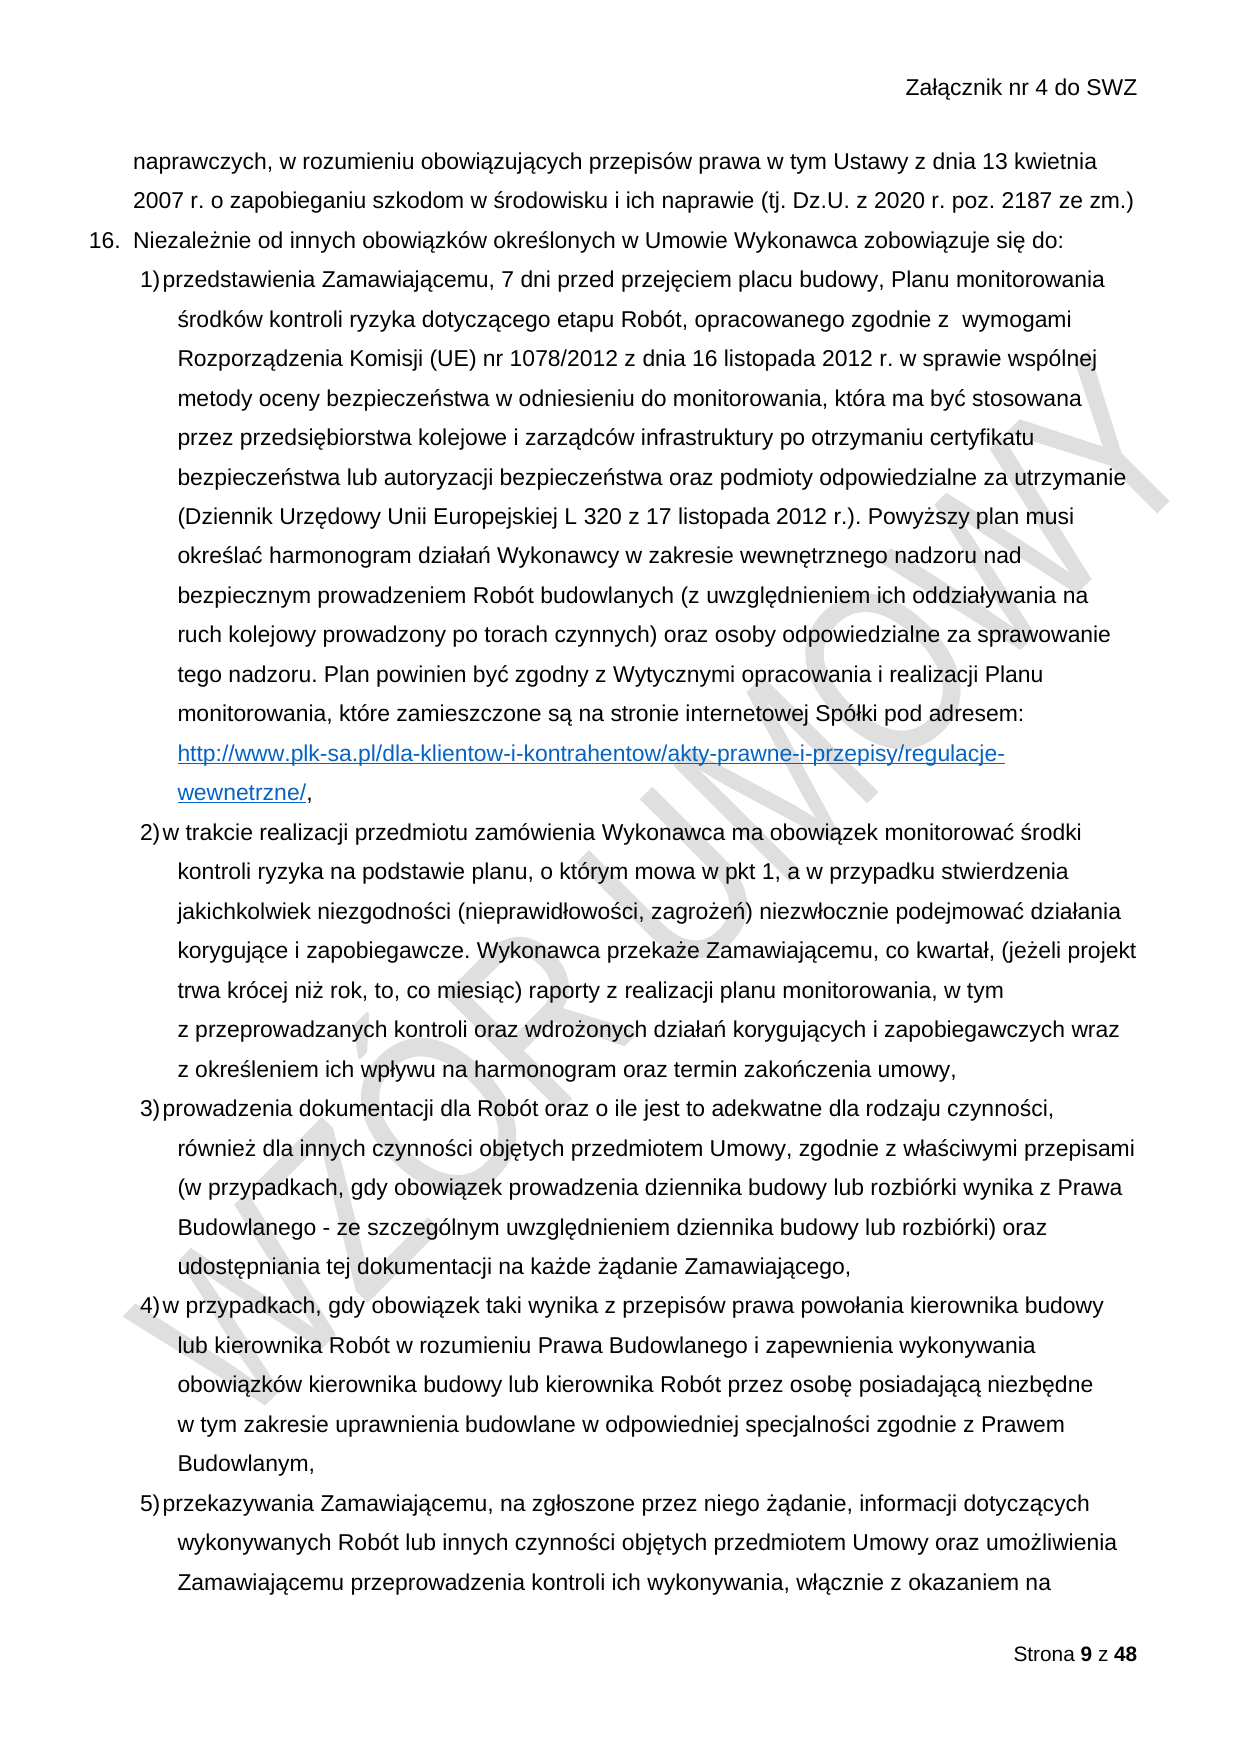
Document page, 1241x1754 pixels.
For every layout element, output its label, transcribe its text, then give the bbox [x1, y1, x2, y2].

list przedstawienia Zamawiającemu, 7 dni przed przejęciem placu budowy, Planu monitorowania środków kontroli ryzyka dotyczącego etapu Robót, opracowanego zgodnie z wymogami Rozporządzenia Komisji (UE) nr 1078/2012 z dnia 16 listopada 2012 r. w sprawie wspólnej metody oceny bezpieczeństwa w odniesieniu do monitorowania, która ma być stosowana przez przedsiębiorstwa kolejowe i zarządców infrastruktury po otrzymaniu certyfikatu bezpieczeństwa lub autoryzacji bezpieczeństwa oraz podmioty odpowiedzialne za utrzymanie (Dziennik Urzędowy Unii Europejskiej L 320 z 17 listopada 2012 r.). Powyższy plan musi określać harmonogram działań Wykonawcy w zakresie wewnętrznego nadzoru nad bezpiecznym prowadzeniem Robót budowlanych (z uwzględnieniem ich oddziaływania na ruch kolejowy prowadzony po torach czynnych) oraz osoby odpowiedzialne za sprawowanie tego nadzoru. Plan powinien być zgodny z Wytycznymi opracowania i realizacji Planu monitorowania, które zamieszczone są na stronie internetowej Spółki pod adresem: http://www.plk-sa.pl/dla-klientow-i-kontrahentow/akty-prawne-i-przepisy/regulacje-wewnetrzne/, [140, 266, 1137, 806]
list w przypadkach, gdy obowiązek taki wynika z przepisów prawa powołania kierownika budowy lub kierownika Robót w rozumieniu Prawa Budowlanego i zapewnienia wykonywania obowiązków kierownika budowy lub kierownika Robót przez osobę posiadającą niezbędne w tym zakresie uprawnienia budowlane w odpowiedniej specjalności zgodnie z Prawem Budowlanym, [140, 1292, 1137, 1477]
list Niezależnie od innych obowiązków określonych w Umowie Wykonawca zobowiązuje się do: [89, 227, 1137, 253]
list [89, 148, 1137, 213]
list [140, 1490, 1137, 1595]
list w trakcie realizacji przedmiotu zamówienia Wykonawca ma obowiązek monitorować środki kontroli ryzyka na podstawie planu, o którym mowa w pkt 1, a w przypadku stwierdzenia jakichkolwiek niezgodności (nieprawidłowości, zagrożeń) niezwłocznie podejmować działania korygujące i zapobiegawcze. Wykonawca przekaże Zamawiającemu, co kwartał, (jeżeli projekt trwa krócej niż rok, to, co miesiąc) raporty z realizacji planu monitorowania, w tym z przeprowadzanych kontroli oraz wdrożonych działań korygujących i zapobiegawczych wraz z określeniem ich wpływu na harmonogram oraz termin zakończenia umowy, [140, 819, 1137, 1082]
list prowadzenia dokumentacji dla Robót oraz o ile jest to adekwatne dla rodzaju czynności, również dla innych czynności objętych przedmiotem Umowy, zgodnie z właściwymi przepisami (w przypadkach, gdy obowiązek prowadzenia dziennika budowy lub rozbiórki wynika z Prawa Budowlanego - ze szczególnym uwzględnieniem dziennika budowy lub rozbiórki) oraz udostępniania tej dokumentacji na każde żądanie Zamawiającego, [140, 1095, 1137, 1279]
